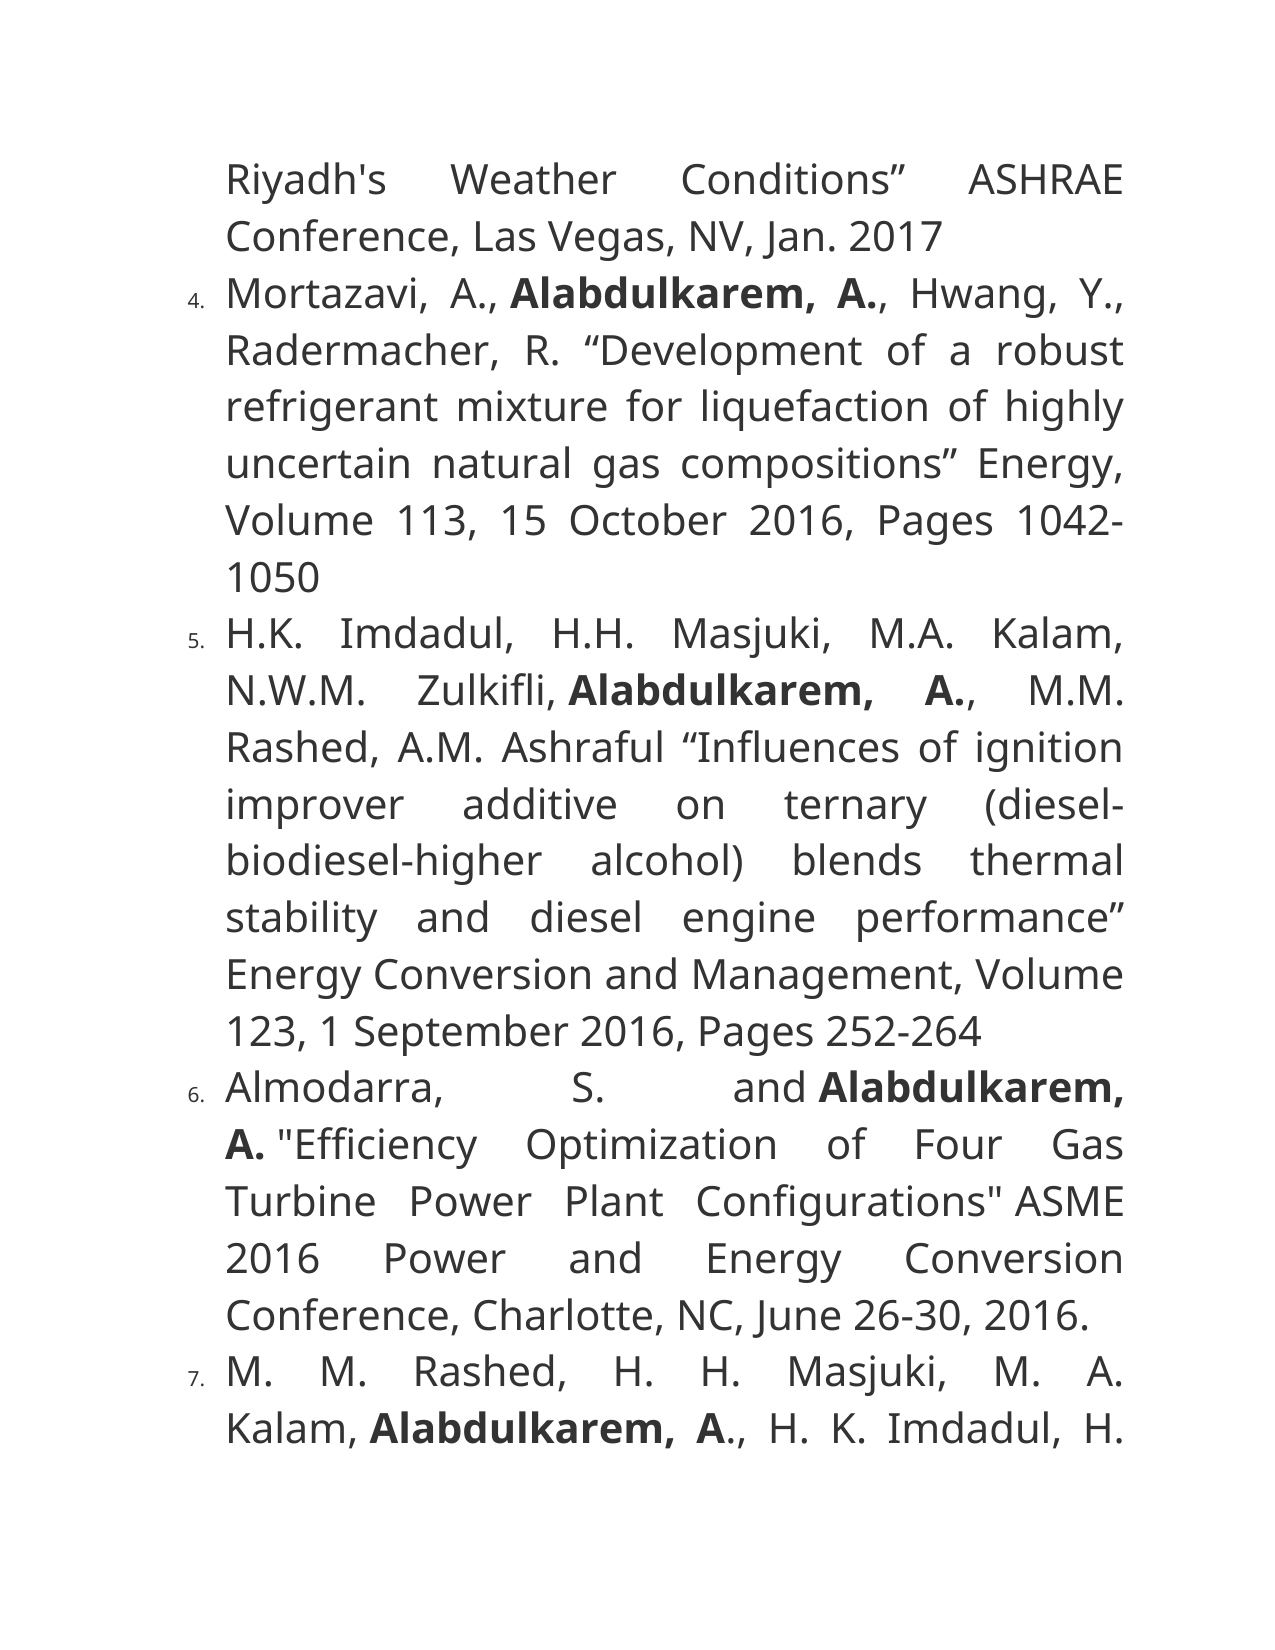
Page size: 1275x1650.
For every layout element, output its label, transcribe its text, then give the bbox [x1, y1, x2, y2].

list Almodarra, S. and Alabdulkarem, A. "Efficiency Optimization of Four Gas Turbine Power Plant Configurations" ASME 2016 Power and Energy Conversion Conference, Charlotte, NC, June 26-30, 2016. [187, 1058, 1125, 1342]
list H.K. Imdadul, H.H. Masjuki, M.A. Kalam, N.W.M. Zulkifli, Alabdulkarem, A., M.M. Rashed, A.M. Ashraful “Influences of ignition improver additive on ternary (diesel-biodiesel-higher alcohol) blends thermal stability and diesel engine performance” Energy Conversion and Management, Volume 123, 1 September 2016, Pages 252-264 [187, 604, 1125, 1058]
list Mortazavi, A., Alabdulkarem, A., Hwang, Y., Radermacher, R. “Development of a robust refrigerant mixture for liquefaction of highly uncertain natural gas compositions” Energy, Volume 113, 15 October 2016, Pages 1042-1050 [187, 263, 1125, 604]
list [187, 1342, 1125, 1456]
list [187, 150, 1125, 263]
